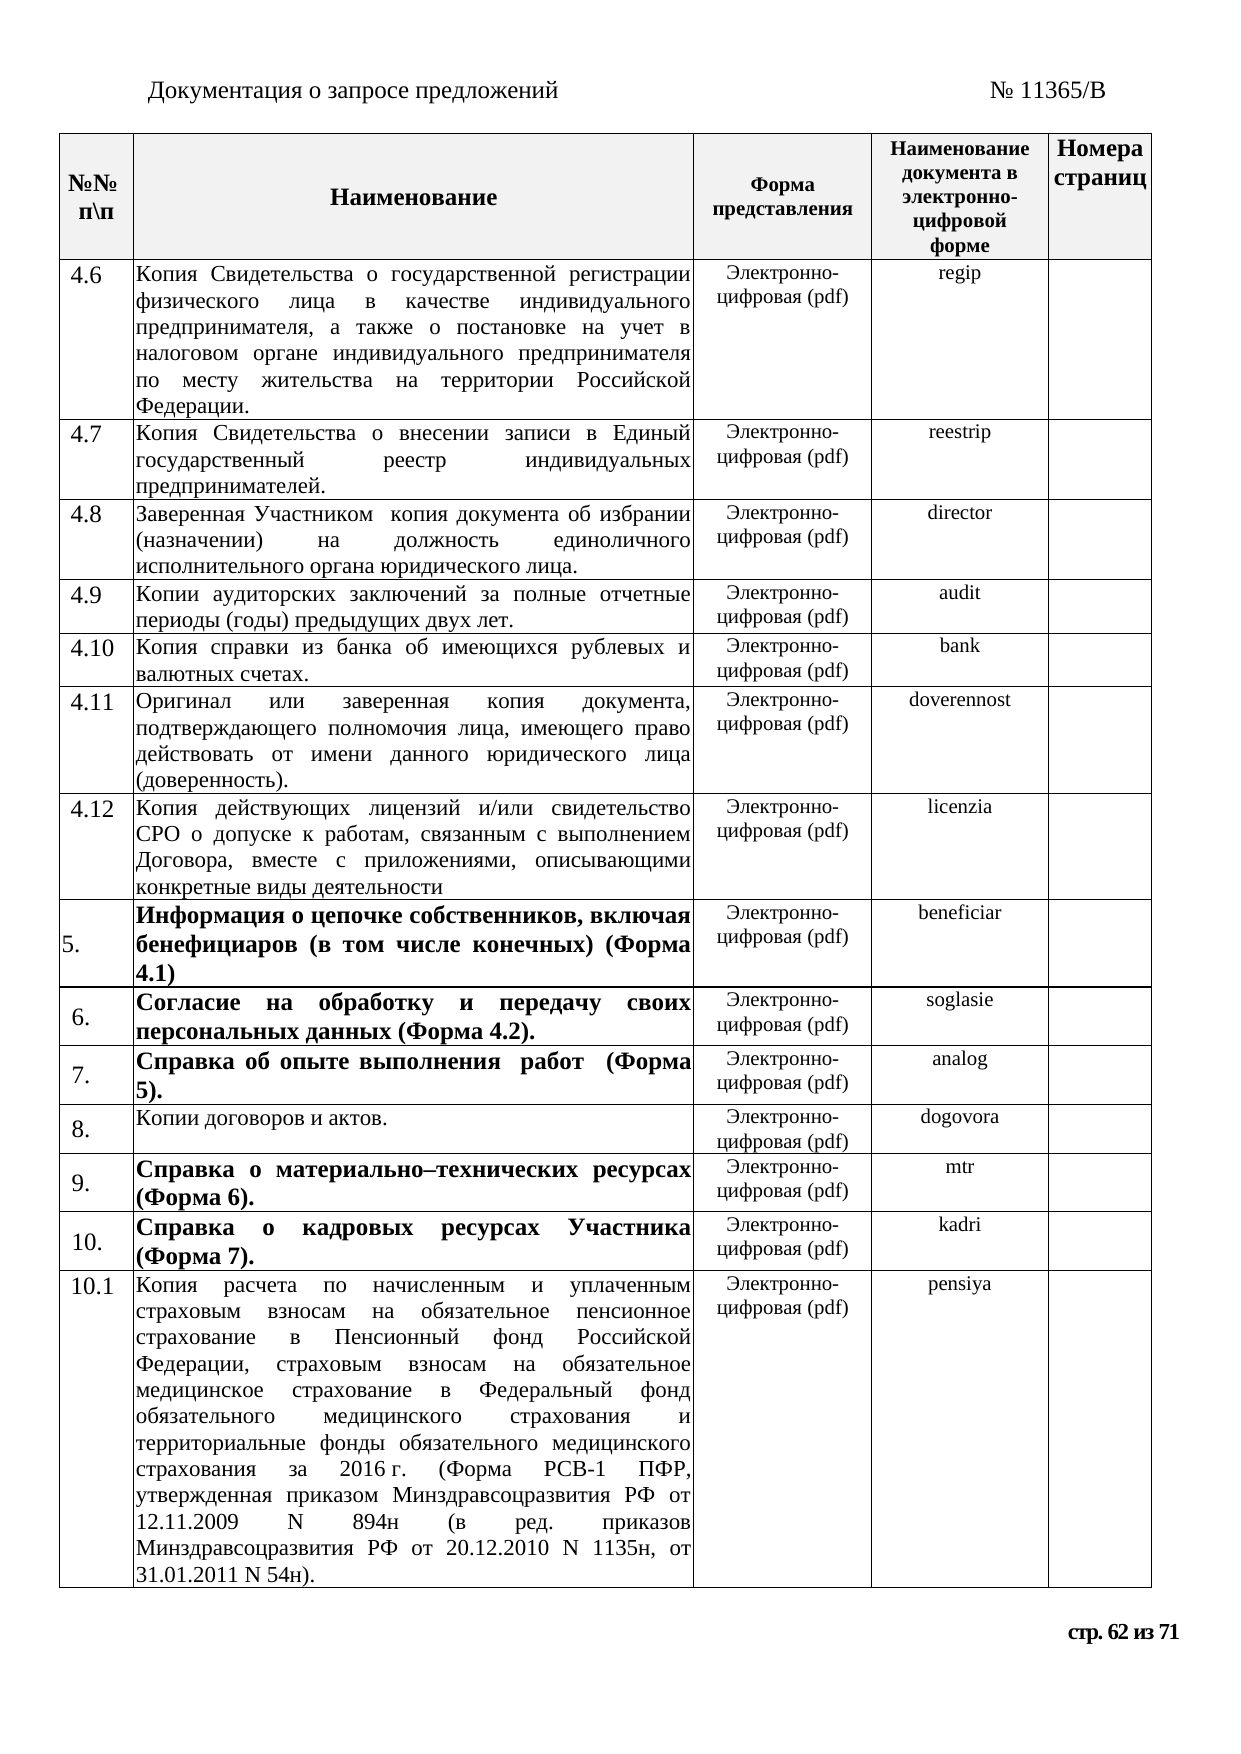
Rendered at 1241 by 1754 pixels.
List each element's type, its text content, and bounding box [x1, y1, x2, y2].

table_cell Электронно-цифровая (pdf) [694, 500, 871, 579]
table_cell Копия Свидетельства о государственной регистрации физического лица в качестве индивидуального предпринимателя, а также о постановке на учет в налоговом органе индивидуального предпринимателя по месту жительства на территории Российской Федерации. [134, 260, 693, 418]
table_cell beneficiar [872, 900, 1048, 986]
table_cell bank [872, 634, 1048, 686]
table_cell Электронно-цифровая (pdf) [694, 900, 871, 986]
table_cell soglasie [872, 988, 1048, 1045]
table_cell [60, 1046, 133, 1103]
table_cell Электронно-цифровая (pdf) [694, 260, 871, 418]
table_cell Электронно-цифровая (pdf) [694, 634, 871, 686]
table_cell pensiya [872, 1271, 1048, 1587]
table_cell [1049, 420, 1151, 498]
table_cell Копии аудиторских заключений за полные отчетные периоды (годы) предыдущих двух лет. [134, 580, 693, 632]
table_cell [1049, 687, 1151, 793]
table_cell Электронно-цифровая (pdf) [694, 580, 871, 632]
table_cell Электронно-цифровая (pdf) [694, 1271, 871, 1587]
table_header Наименование документа в электронно-цифровой форме [872, 134, 1048, 259]
table_cell [1049, 1212, 1151, 1270]
table_cell [1049, 794, 1151, 899]
table_header Номера страниц [1049, 134, 1151, 259]
table_cell Копия Свидетельства о внесении записи в Единый государственный реестр индивидуальных предпринимателей. [134, 420, 693, 498]
table_cell 4.12 [60, 794, 133, 899]
table_cell reestrip [872, 420, 1048, 498]
table_cell [60, 900, 133, 986]
table_cell [1049, 988, 1151, 1045]
table_cell Электронно-цифровая (pdf) [694, 988, 871, 1045]
table_cell [1049, 900, 1151, 986]
table_cell [1049, 1046, 1151, 1103]
table_cell [60, 1154, 133, 1211]
table_cell Электронно-цифровая (pdf) [694, 420, 871, 498]
table_cell 10.1 [60, 1271, 133, 1587]
table_cell [1049, 634, 1151, 686]
table_cell analog [872, 1046, 1048, 1103]
table_cell Согласие на обработку и передачу своих персональных данных (Форма 4.2). [134, 988, 693, 1045]
table_cell audit [872, 580, 1048, 632]
table_cell Справка о кадровых ресурсах Участника (Форма 7). [134, 1212, 693, 1270]
table_cell Информация о цепочке собственников, включая бенефициаров (в том числе конечных) (Форма 4.1) [134, 900, 693, 986]
table_cell 4.10 [60, 634, 133, 686]
table_cell 4.8 [60, 500, 133, 579]
table_cell Копия расчета по начисленным и уплаченным страховым взносам на обязательное пенсионное страхование в Пенсионный фонд Российской Федерации, страховым взносам на обязательное медицинское страхование в Федеральный фонд обязательного медицинского страхования и территориальные фонды обязательного медицинского страхования за 2016 г. (Форма РСВ-1 ПФР, утвержденная приказом Минздравсоцразвития РФ от 12.11.2009 N 894н (в ред. приказов Минздравсоцразвития РФ от 20.12.2010 N 1135н, от 31.01.2011 N 54н). [134, 1271, 693, 1587]
table_cell Справка о материально–технических ресурсах (Форма 6). [134, 1154, 693, 1211]
table_cell Электронно-цифровая (pdf) [694, 794, 871, 899]
table_cell [1049, 1271, 1151, 1587]
table_cell 4.11 [60, 687, 133, 793]
table_cell licenzia [872, 794, 1048, 899]
table_cell Копии договоров и актов. [134, 1105, 693, 1153]
table_cell Электронно-цифровая (pdf) [694, 1154, 871, 1211]
table_cell 4.6 [60, 260, 133, 418]
table_cell Электронно-цифровая (pdf) [694, 687, 871, 793]
table_cell [60, 988, 133, 1045]
table_cell [1049, 580, 1151, 632]
table_cell Электронно-цифровая (pdf) [694, 1212, 871, 1270]
table_cell dogovora [872, 1105, 1048, 1153]
table_cell regip [872, 260, 1048, 418]
table_header Наименование [134, 134, 693, 259]
table_cell [1049, 1105, 1151, 1153]
table_cell doverennost [872, 687, 1048, 793]
table_header Форма представления [694, 134, 871, 259]
table_cell mtr [872, 1154, 1048, 1211]
table_cell Электронно-цифровая (pdf) [694, 1105, 871, 1153]
table_cell 4.9 [60, 580, 133, 632]
table_cell Электронно-цифровая (pdf) [694, 1046, 871, 1103]
table_cell kadri [872, 1212, 1048, 1270]
table_cell Копия справки из банка об имеющихся рублевых и валютных счетах. [134, 634, 693, 686]
table_cell director [872, 500, 1048, 579]
table_cell Копия действующих лицензий и/или свидетельство СРО о допуске к работам, связанным с выполнением Договора, вместе с приложениями, описывающими конкретные виды деятельности [134, 794, 693, 899]
table_cell Оригинал или заверенная копия документа, подтверждающего полномочия лица, имеющего право действовать от имени данного юридического лица (доверенность). [134, 687, 693, 793]
table_cell [1049, 260, 1151, 418]
table_cell [1049, 500, 1151, 579]
table_cell [60, 1105, 133, 1153]
table_cell Заверенная Участником копия документа об избрании (назначении) на должность единоличного исполнительного органа юридического лица. [134, 500, 693, 579]
table_header №№ п\п [60, 134, 133, 259]
table_cell [1049, 1154, 1151, 1211]
table_cell [60, 1212, 133, 1270]
table_cell Справка об опыте выполнения работ (Форма 5). [134, 1046, 693, 1103]
table_cell 4.7 [60, 420, 133, 498]
